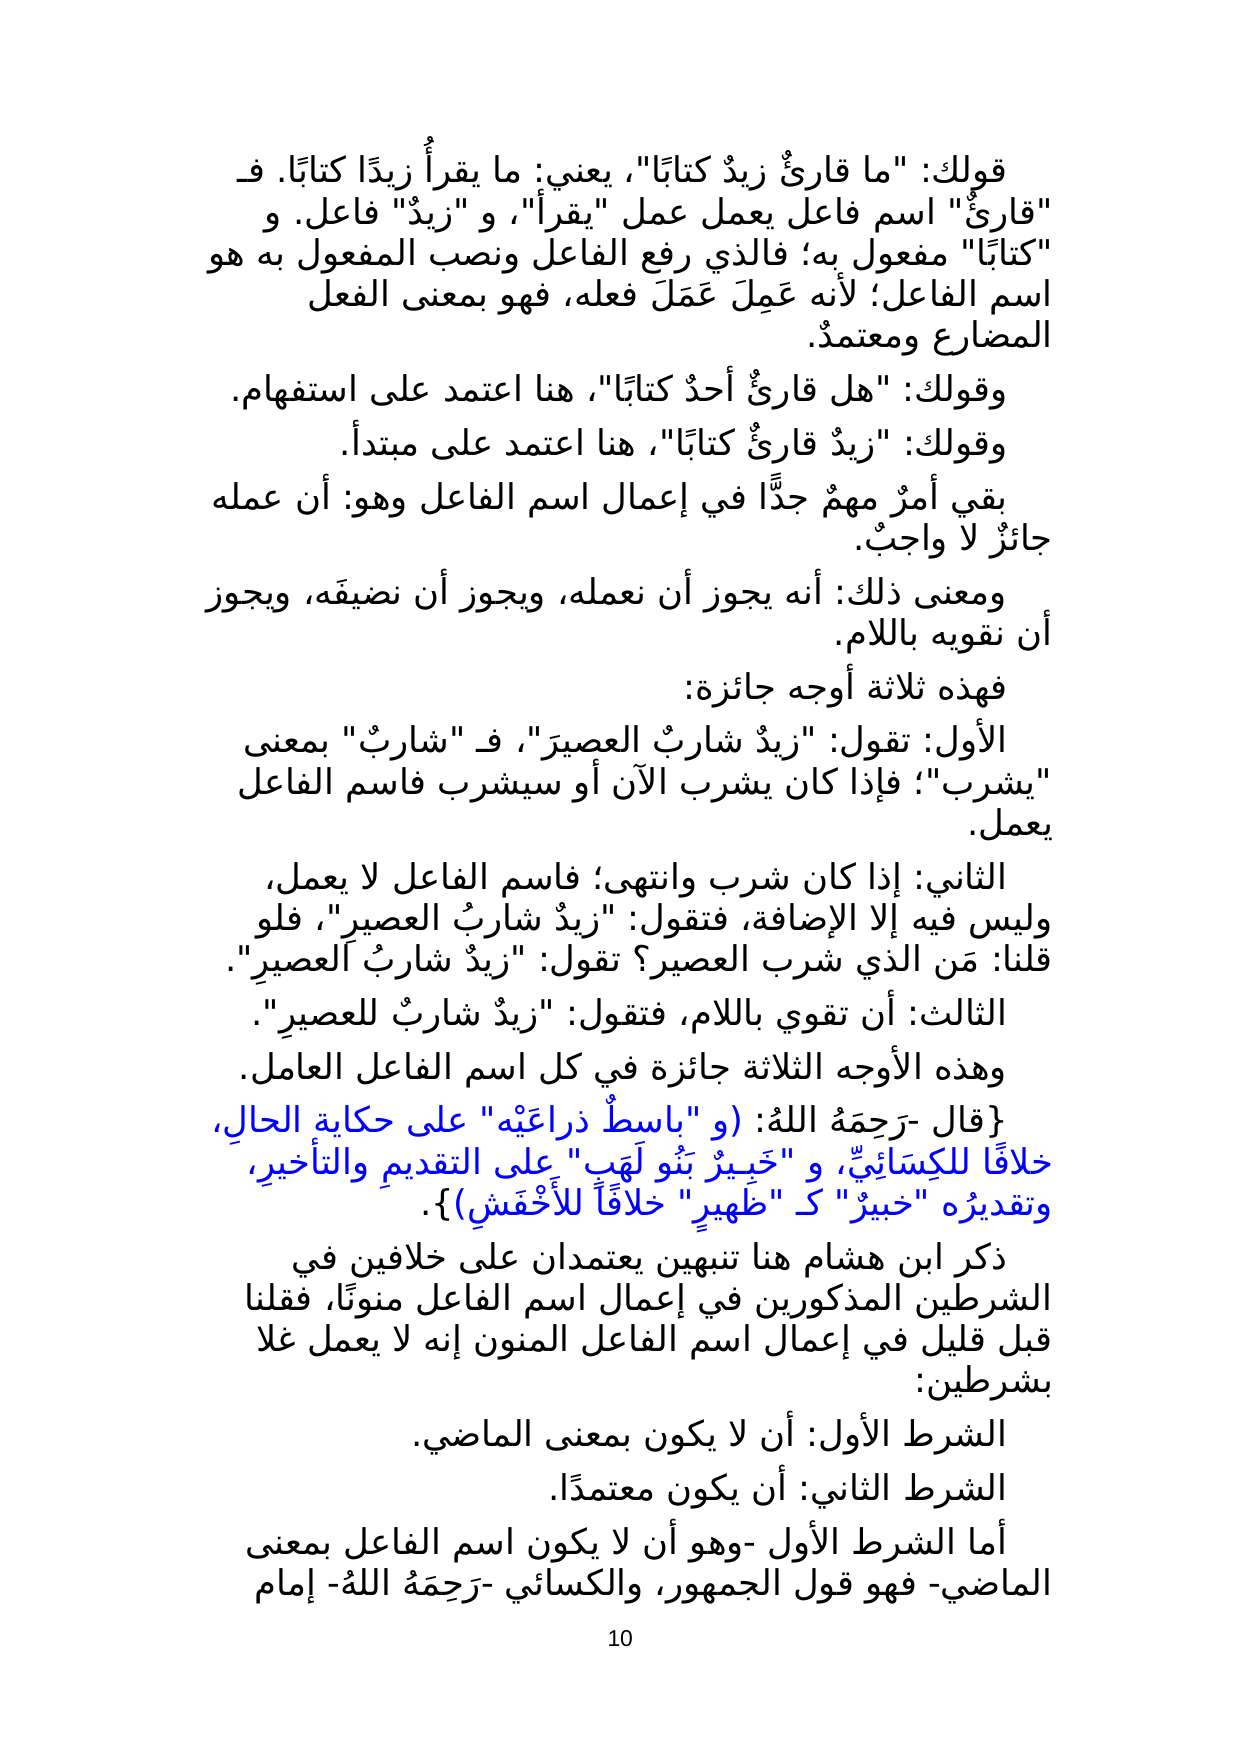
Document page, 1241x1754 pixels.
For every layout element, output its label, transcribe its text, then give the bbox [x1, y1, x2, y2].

text قولك: "ما قارئٌ زيدٌ كتابًا"، يعني: ما يقرأُ زيدًا كتابًا. فـ "قارئٌ" اسم فاعل يعمل عمل "يقرأ"، و "زيدٌ" فاعل. و "كتابًا" مفعول به؛ فالذي رفع الفاعل ونصب المفعول به هو اسم الفاعل؛ لأنه عَمِلَ عَمَلَ فعله، فهو بمعنى الفعل المضارع ومعتمدٌ. [187, 150, 1053, 356]
text ذكر ابن هشام هنا تنبهين يعتمدان على خلافين في الشرطين المذكورين في إعمال اسم الفاعل منونًا، فقلنا قبل قليل في إعمال اسم الفاعل المنون إنه لا يعمل غلا بشرطين: [187, 1236, 1053, 1401]
text ومعنى ذلك: أنه يجوز أن نعمله، ويجوز أن نضيفَه، ويجوز أن نقويه باللام. [187, 571, 1053, 654]
text وقولك: "زيدٌ قارئٌ كتابًا"، هنا اعتمد على مبتدأ. [187, 422, 1053, 464]
text الثاني: إذا كان شرب وانتهى؛ فاسم الفاعل لا يعمل، وليس فيه إلا الإضافة، فتقول: "زيدٌ شاربُ العصيرِ"، فلو قلنا: مَن الذي شرب العصير؟ تقول: "زيدٌ شاربُ العصيرِ". [187, 856, 1053, 980]
text بقي أمرٌ مهمٌ جدًّا في إعمال اسم الفاعل وهو: أن عمله جائزٌ لا واجبٌ. [187, 476, 1053, 559]
text وقولك: "هل قارئٌ أحدٌ كتابًا"، هنا اعتمد على استفهام. [187, 369, 1053, 410]
text فهذه ثلاثة أوجه جائزة: [187, 666, 1053, 707]
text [187, 1521, 1053, 1604]
text وهذه الأوجه الثلاثة جائزة في كل اسم الفاعل العامل. [187, 1046, 1053, 1087]
text الأول: تقول: "زيدٌ شاربٌ العصيرَ"، فـ "شاربٌ" بمعنى "يشرب"؛ فإذا كان يشرب الآن أو سيشرب فاسم الفاعل يعمل. [187, 720, 1053, 844]
text الشرط الأول: أن لا يكون بمعنى الماضي. [187, 1414, 1053, 1455]
text {قال -رَحِمَهُ اللهُ: (و "باسطٌ ذراعَيْه" على حكاية الحالِ، خلافًا للكِسَائِيِّ، و "خَبِـيرٌ بَنُو لَهَبٍ" على التقديمِ والتأخيرِ، وتقديرُه "خبيرٌ" كـ "ظهيرٍ" خلافًا للأَخْفَشِ)}. [187, 1100, 1053, 1224]
text الشرط الثاني: أن يكون معتمدًا. [187, 1467, 1053, 1509]
text الثالث: أن تقوي باللام، فتقول: "زيدٌ شاربٌ للعصيرِ". [187, 992, 1053, 1034]
